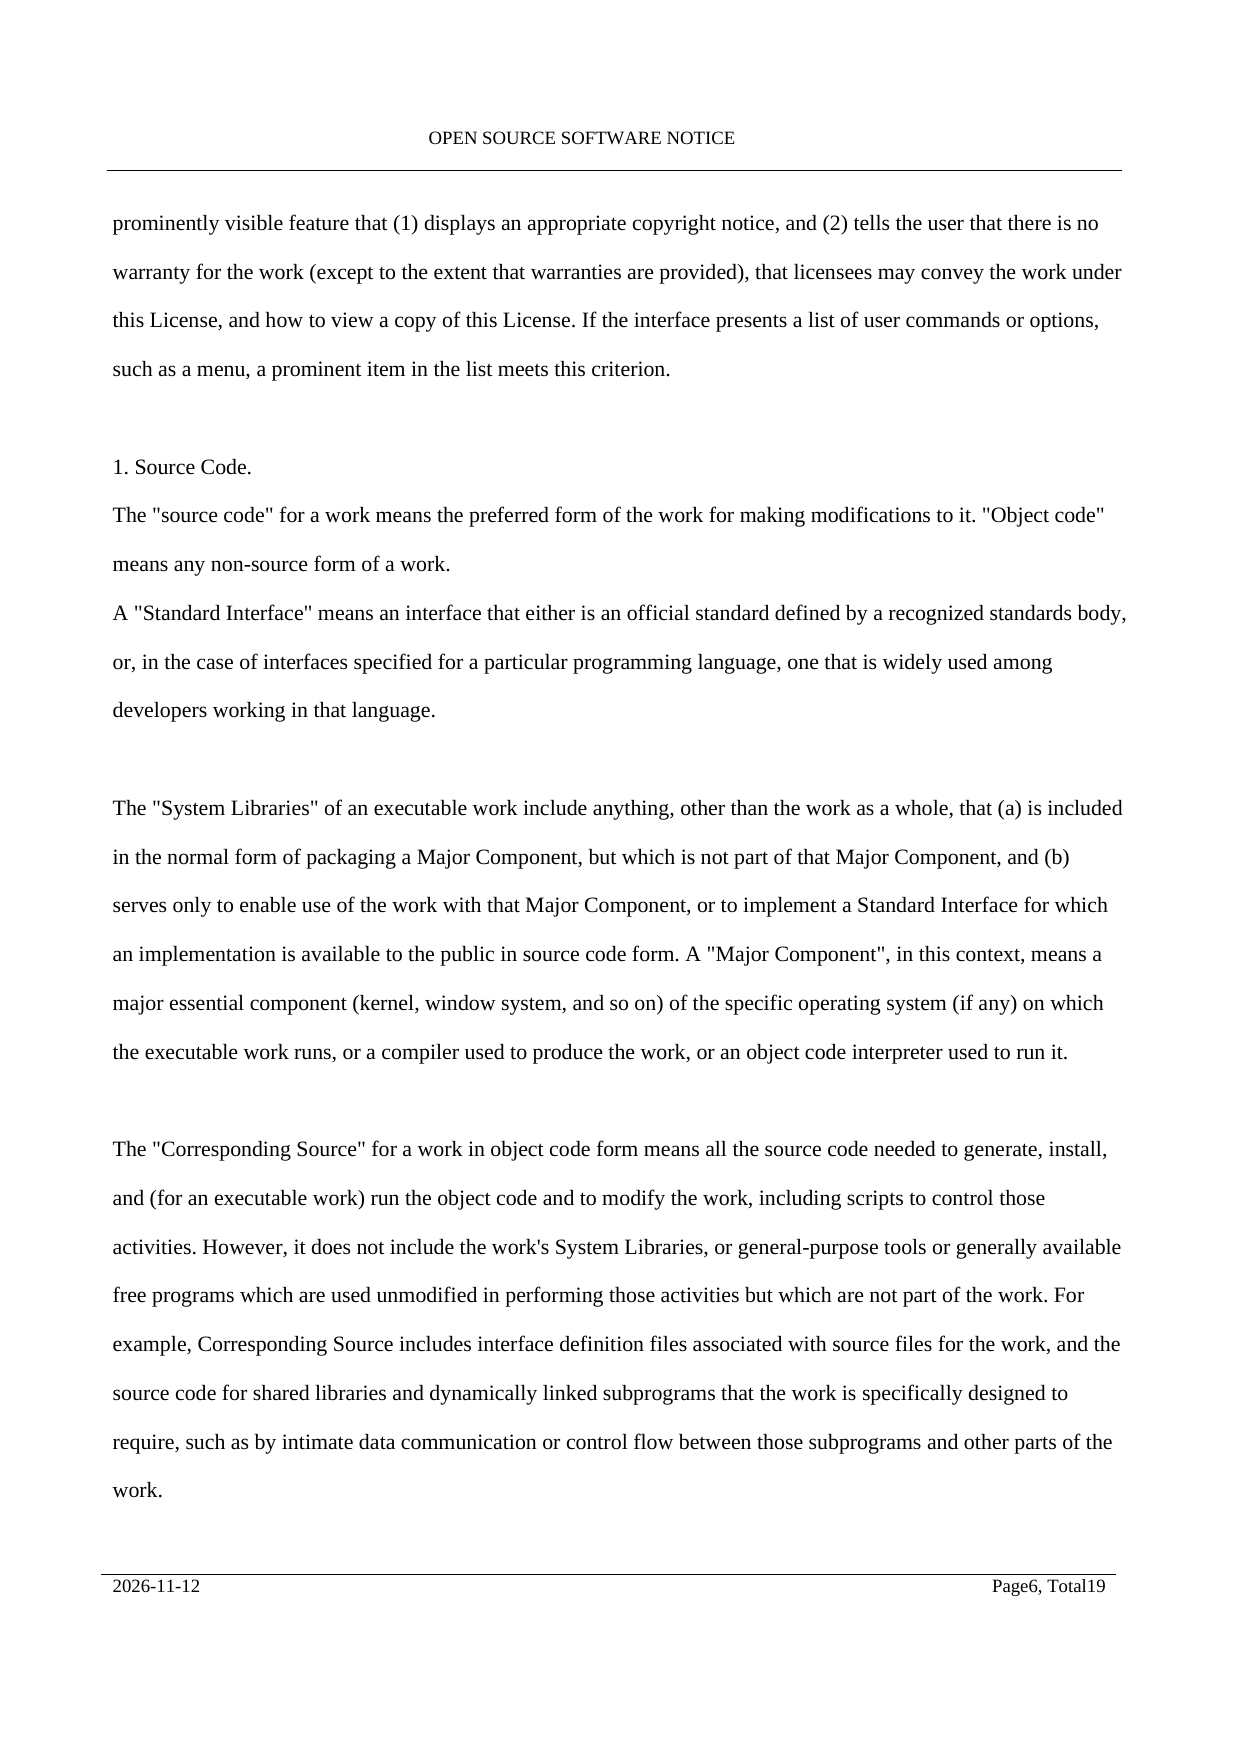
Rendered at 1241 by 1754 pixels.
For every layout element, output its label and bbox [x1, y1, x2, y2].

text [112, 206, 1128, 1506]
